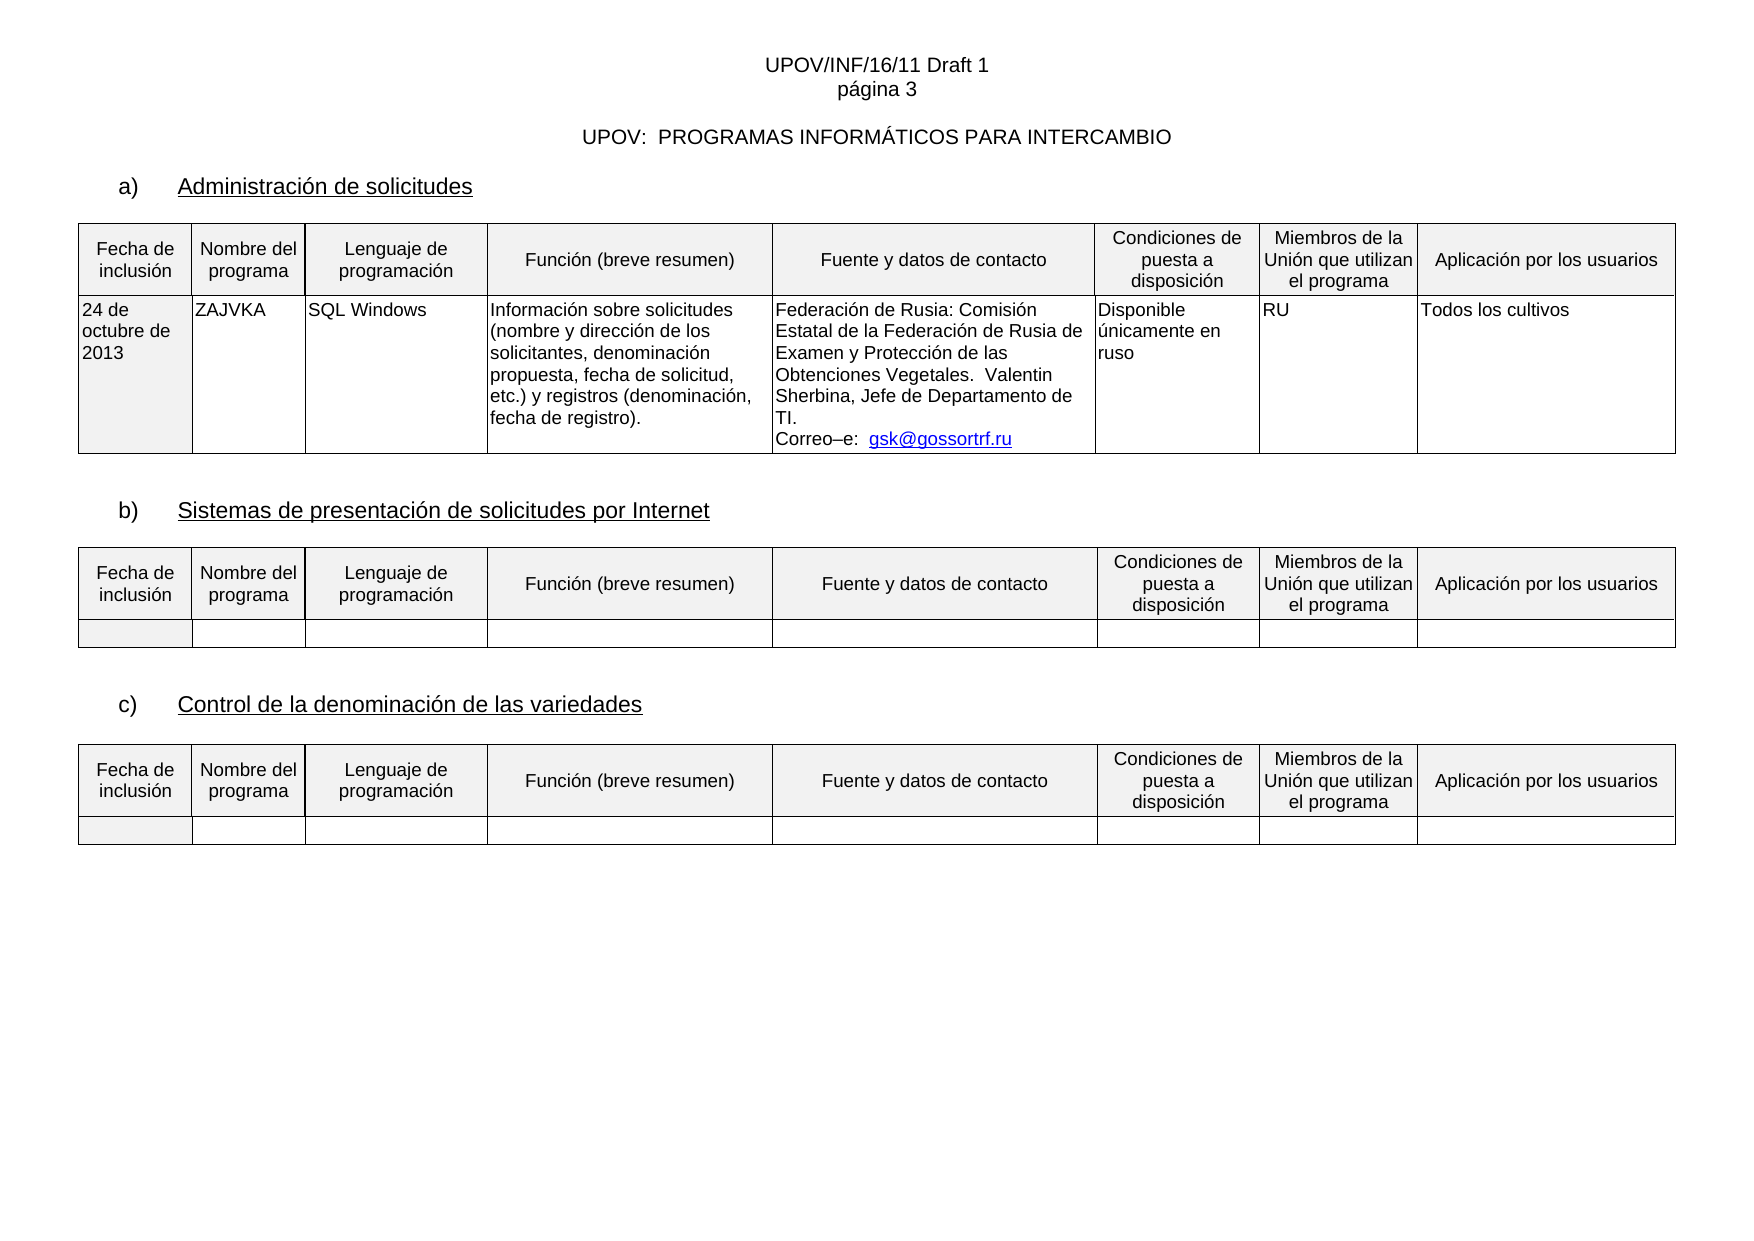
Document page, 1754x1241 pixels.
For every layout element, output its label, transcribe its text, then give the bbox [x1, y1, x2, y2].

table_header Condiciones de puesta a disposición [1098, 745, 1259, 816]
table_cell [193, 817, 305, 844]
table_cell [193, 620, 305, 647]
table_cell [1260, 620, 1417, 647]
table_cell RU [1260, 296, 1417, 453]
table_cell [79, 620, 192, 647]
table_header Fecha de inclusión [79, 745, 191, 816]
table_cell [306, 817, 487, 844]
table_header Condiciones de puesta a disposición [1098, 548, 1259, 619]
table_cell [1418, 816, 1675, 844]
table_header Lenguaje de programación [306, 745, 487, 816]
table_header Fecha de inclusión [79, 224, 191, 295]
table_cell [1098, 817, 1259, 844]
table_header Aplicación por los usuarios [1418, 224, 1675, 295]
table_cell [773, 620, 1097, 647]
text a) Administración de solicitudes [118, 173, 1636, 199]
table_header Función (breve resumen) [488, 224, 772, 295]
table_header Fuente y datos de contacto [773, 224, 1094, 295]
table_header Lenguaje de programación [306, 548, 487, 619]
table_header Nombre del programa [192, 224, 304, 295]
table_cell [488, 620, 772, 647]
table_header Miembros de la Unión que utilizan el programa [1260, 224, 1417, 295]
table_cell Federación de Rusia: Comisión Estatal de la Federación de Rusia de Examen y Protección de las Obtenciones Vegetales. Valentin Sherbina, Jefe de Departamento de TI. Correo–e: gsk@gossortrf.ru [773, 296, 1095, 453]
table_header Aplicación por los usuarios [1418, 548, 1675, 619]
table_header Función (breve resumen) [488, 548, 772, 619]
table_header Miembros de la Unión que utilizan el programa [1260, 745, 1417, 816]
table_header Función (breve resumen) [488, 745, 772, 816]
table_cell Todos los cultivos [1418, 295, 1675, 453]
table_header Fecha de inclusión [79, 548, 191, 619]
text UPOV: PROGRAMAS INFORMÁTICOS PARA INTERCAMBIO [118, 125, 1636, 149]
table_cell ZAJVKA [193, 296, 305, 453]
table_cell Información sobre solicitudes (nombre y dirección de los solicitantes, denominación propuesta, fecha de solicitud, etc.) y registros (denominación, fecha de registro). [488, 296, 772, 453]
table_cell Disponible únicamente en ruso [1096, 296, 1259, 453]
text b) Sistemas de presentación de solicitudes por Internet [118, 497, 1636, 523]
text c) Control de la denominación de las variedades [118, 691, 1636, 718]
table_header Condiciones de puesta a disposición [1095, 224, 1259, 295]
table_cell [79, 817, 192, 844]
table_cell [306, 620, 487, 647]
table_cell [1098, 620, 1259, 647]
table_cell SQL Windows [306, 296, 487, 453]
table_header Miembros de la Unión que utilizan el programa [1260, 548, 1417, 619]
table_header Fuente y datos de contacto [773, 548, 1097, 619]
table_cell [488, 817, 772, 844]
table_header Fuente y datos de contacto [773, 745, 1097, 816]
table_cell 24 de octubre de 2013 [79, 296, 192, 453]
table_header Lenguaje de programación [306, 224, 487, 295]
table_cell [773, 817, 1097, 844]
table_header Nombre del programa [192, 548, 304, 619]
table_cell [1260, 817, 1417, 844]
table_header Nombre del programa [192, 745, 304, 816]
table_header Aplicación por los usuarios [1418, 745, 1675, 816]
table_cell [1418, 619, 1675, 647]
